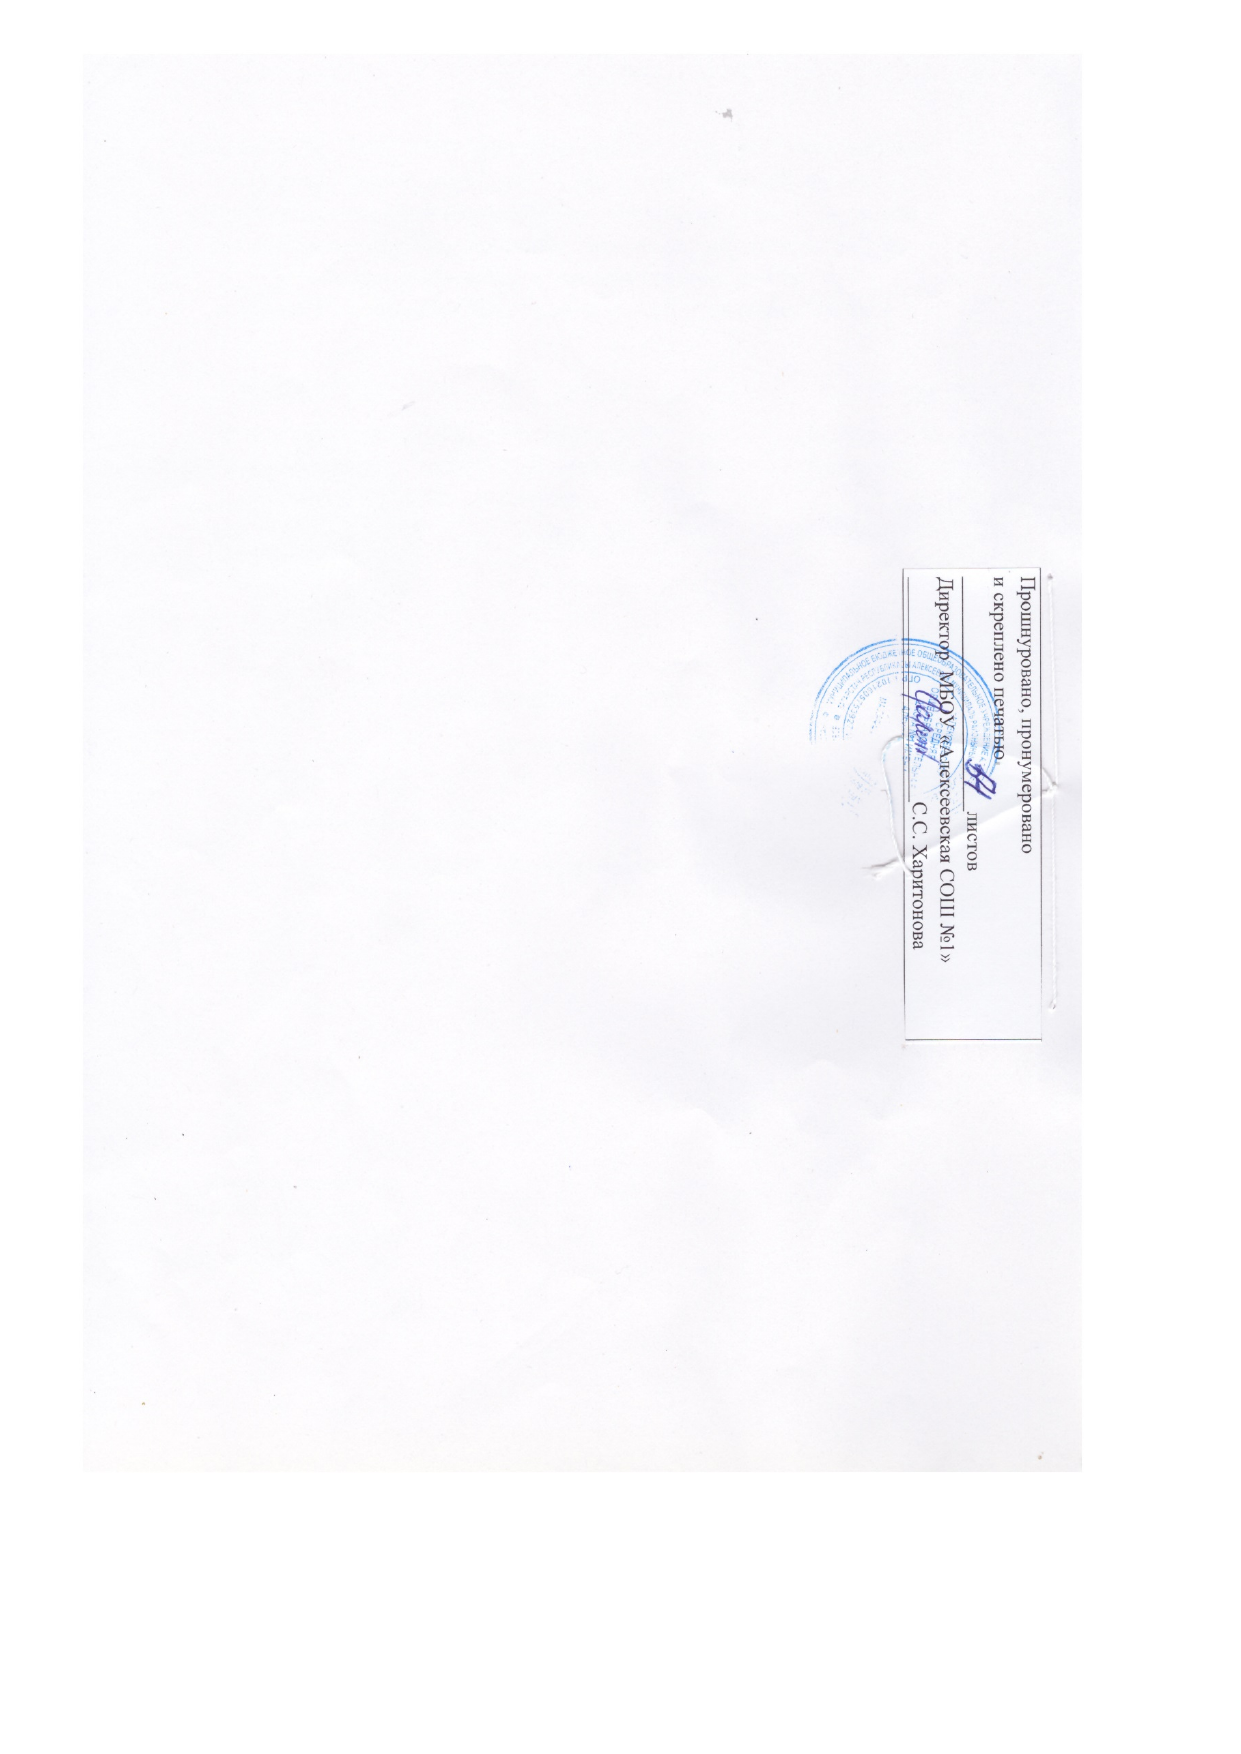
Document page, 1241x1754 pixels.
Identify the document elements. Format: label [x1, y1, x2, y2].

picture [73, 44, 1091, 1481]
